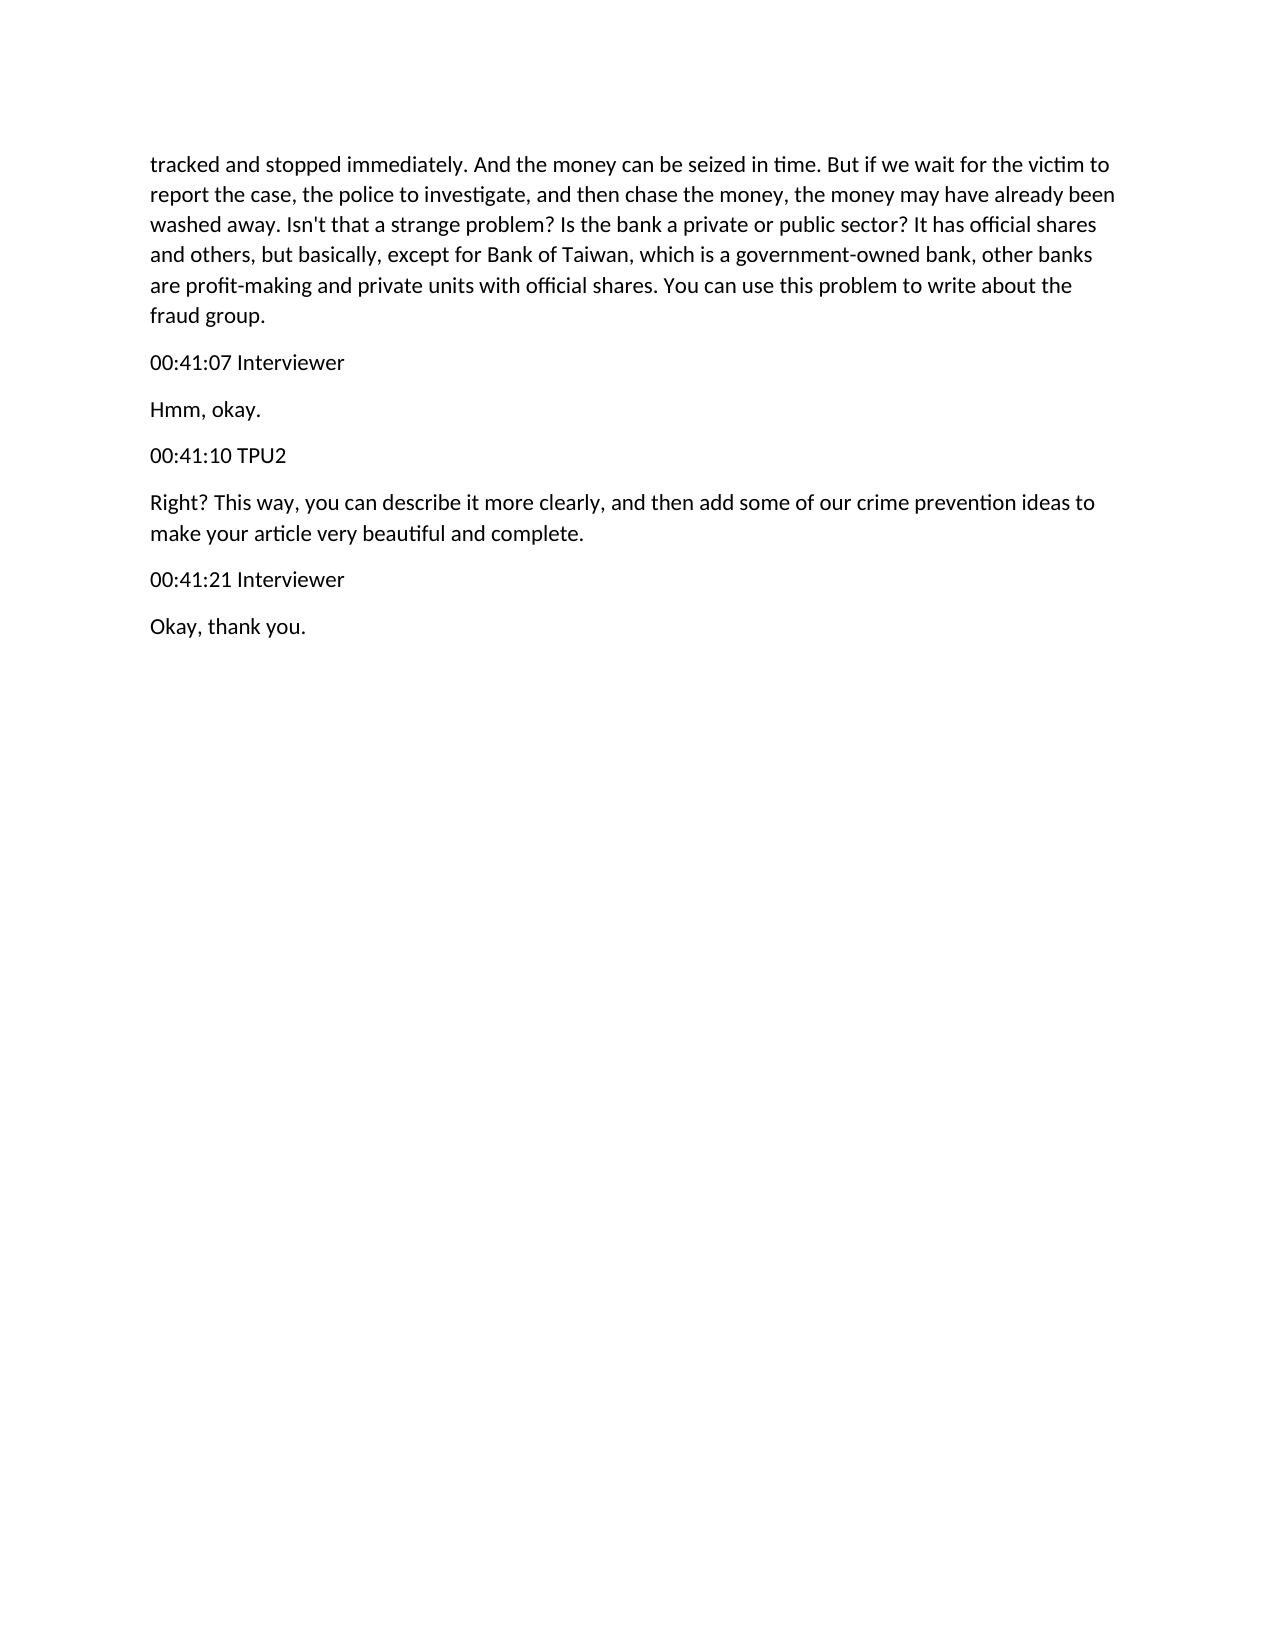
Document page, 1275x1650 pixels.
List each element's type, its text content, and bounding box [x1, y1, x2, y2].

text Okay, thank you. [150, 612, 1125, 641]
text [150, 150, 1125, 329]
text Hmm, okay. [150, 395, 1125, 423]
text 00:41:21 Interviewer [150, 566, 1125, 594]
text 00:41:07 Interviewer [150, 348, 1125, 376]
text Right? This way, you can describe it more clearly, and then add some of our crime prevention ideas to make your article very beautiful and complete. [150, 488, 1125, 547]
text 00:41:10 TPU2 [150, 442, 1125, 470]
